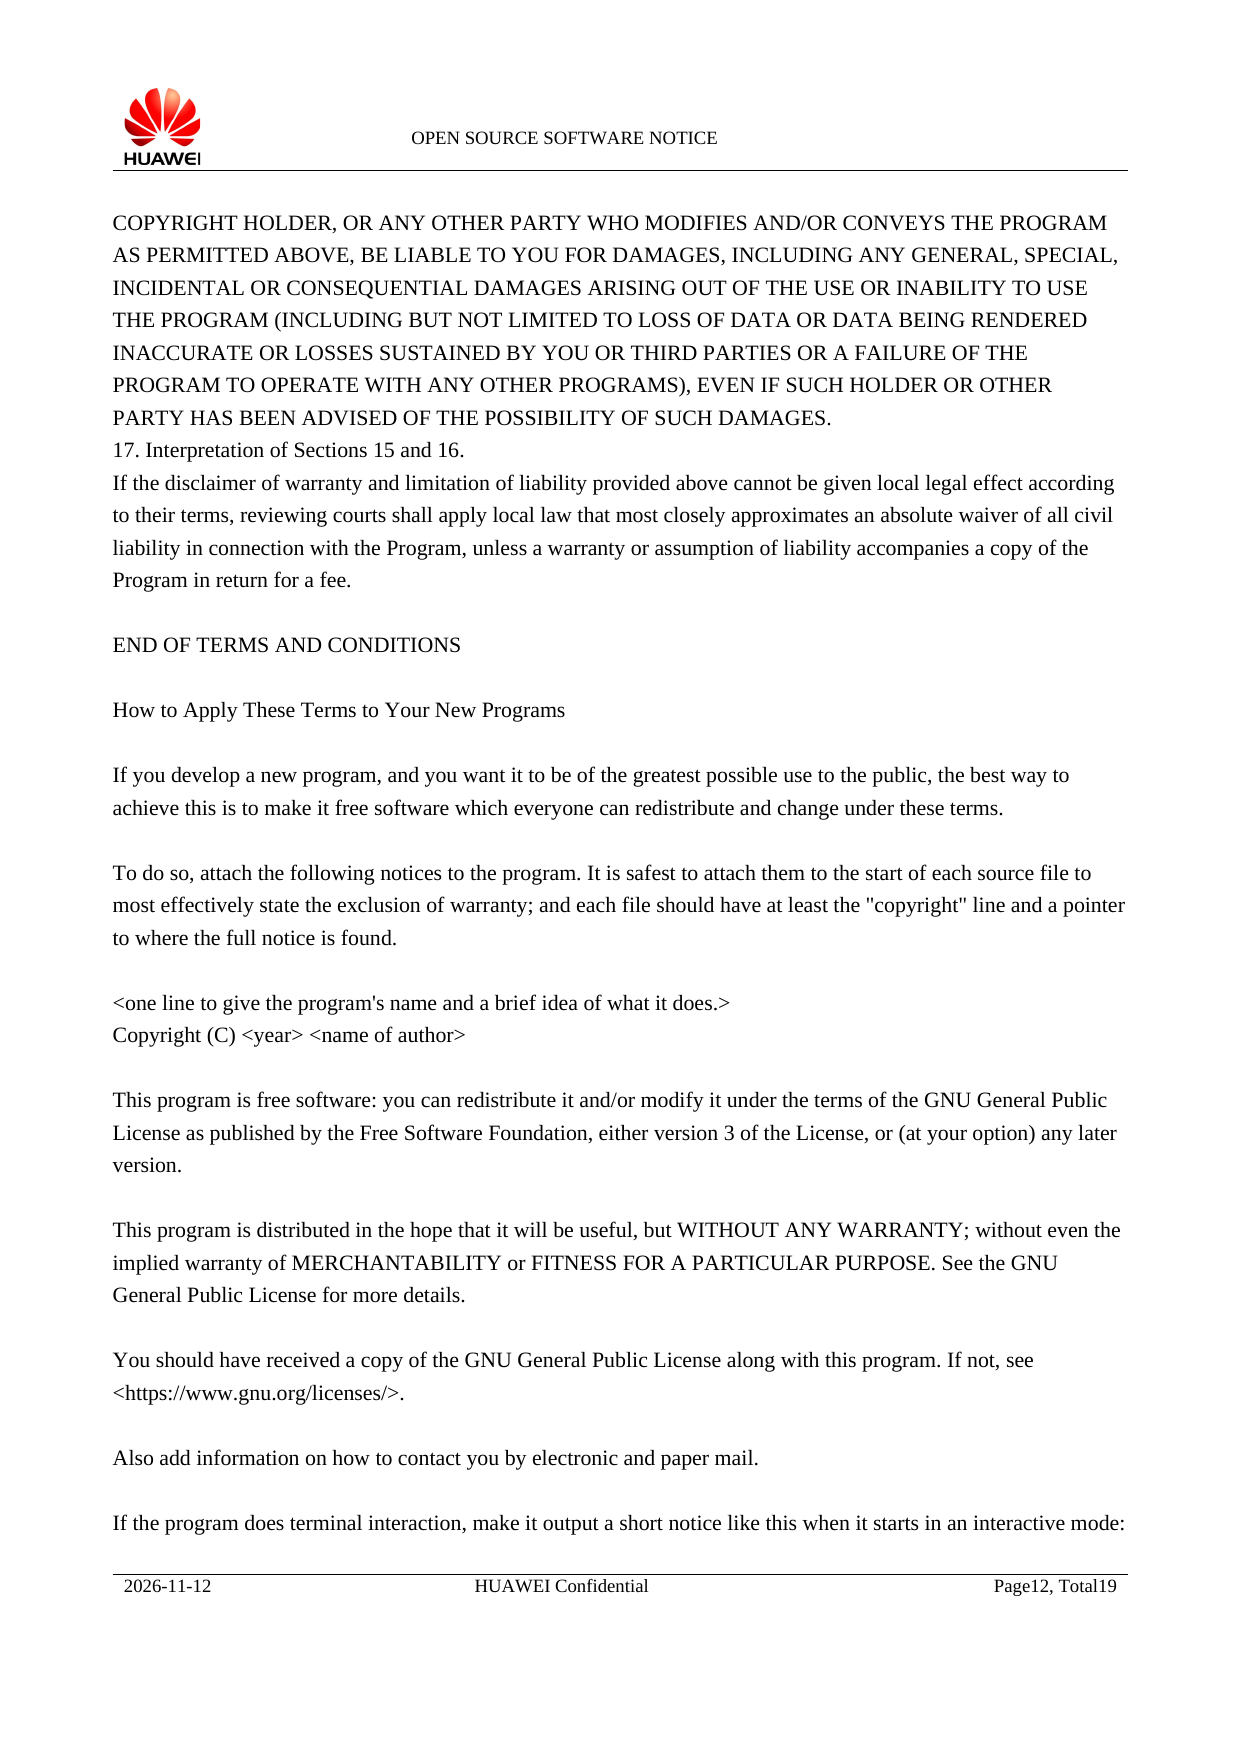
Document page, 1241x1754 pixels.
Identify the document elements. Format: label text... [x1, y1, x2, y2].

picture [124, 88, 201, 165]
